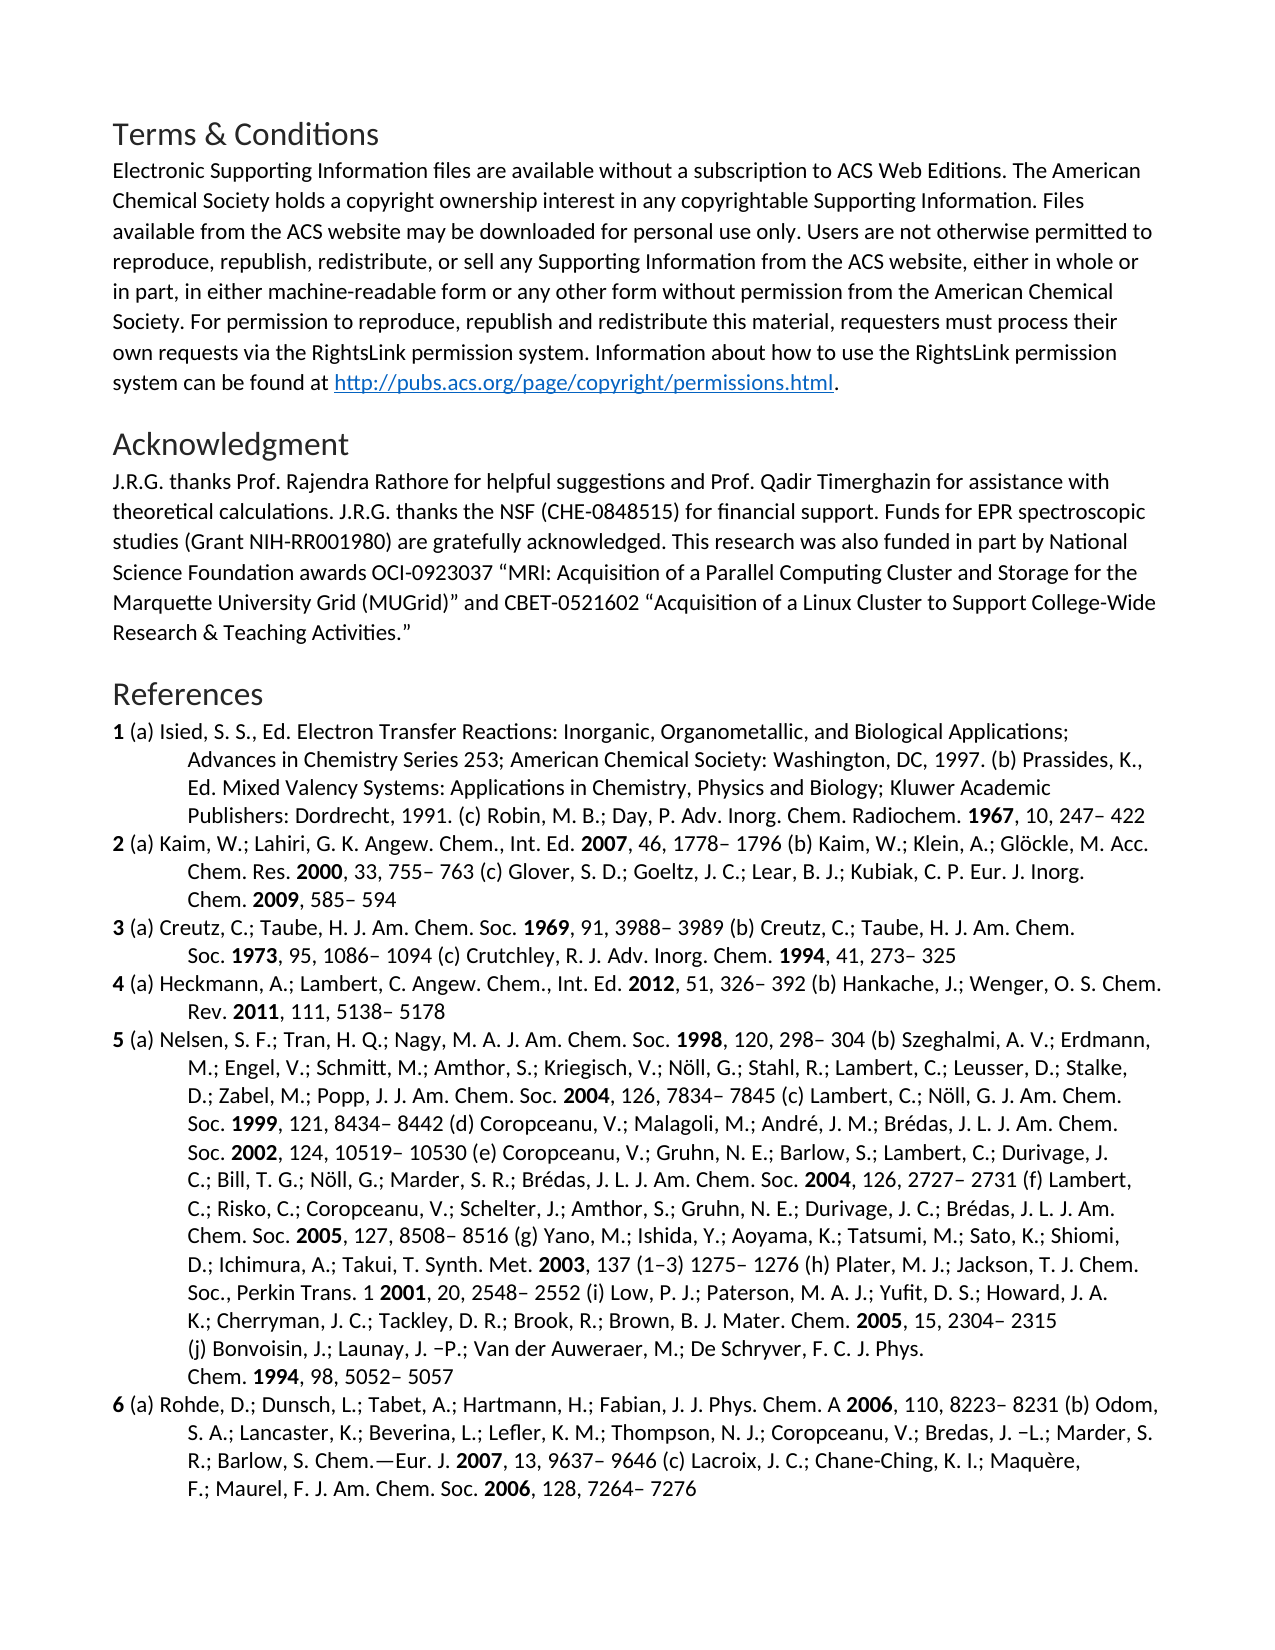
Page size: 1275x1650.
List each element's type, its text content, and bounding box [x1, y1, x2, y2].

subtitle Terms & Conditions [112, 112, 1162, 153]
text 6 (a) Rohde, D.; Dunsch, L.; Tabet, A.; Hartmann, H.; Fabian, J. J. Phys. Chem. A 2006, 110, 8223– 8231 (b) Odom, S. A.; Lancaster, K.; Beverina, L.; Lefler, K. M.; Thompson, N. J.; Coropceanu, V.; Bredas, J. −L.; Marder, S. R.; Barlow, S. Chem.—Eur. J. 2007, 13, 9637– 9646 (c) Lacroix, J. C.; Chane-Ching, K. I.; Maquère, F.; Maurel, F. J. Am. Chem. Soc. 2006, 128, 7264– 7276 [112, 1390, 1162, 1502]
text 5 (a) Nelsen, S. F.; Tran, H. Q.; Nagy, M. A. J. Am. Chem. Soc. 1998, 120, 298– 304 (b) Szeghalmi, A. V.; Erdmann, M.; Engel, V.; Schmitt, M.; Amthor, S.; Kriegisch, V.; Nöll, G.; Stahl, R.; Lambert, C.; Leusser, D.; Stalke, D.; Zabel, M.; Popp, J. J. Am. Chem. Soc. 2004, 126, 7834– 7845 (c) Lambert, C.; Nöll, G. J. Am. Chem. Soc. 1999, 121, 8434– 8442 (d) Coropceanu, V.; Malagoli, M.; André, J. M.; Brédas, J. L. J. Am. Chem. Soc. 2002, 124, 10519– 10530 (e) Coropceanu, V.; Gruhn, N. E.; Barlow, S.; Lambert, C.; Durivage, J. C.; Bill, T. G.; Nöll, G.; Marder, S. R.; Brédas, J. L. J. Am. Chem. Soc. 2004, 126, 2727– 2731 (f) Lambert, C.; Risko, C.; Coropceanu, V.; Schelter, J.; Amthor, S.; Gruhn, N. E.; Durivage, J. C.; Brédas, J. L. J. Am. Chem. Soc. 2005, 127, 8508– 8516 (g) Yano, M.; Ishida, Y.; Aoyama, K.; Tatsumi, M.; Sato, K.; Shiomi, D.; Ichimura, A.; Takui, T. Synth. Met. 2003, 137 (1–3) 1275– 1276 (h) Plater, M. J.; Jackson, T. J. Chem. Soc., Perkin Trans. 1 2001, 20, 2548– 2552 (i) Low, P. J.; Paterson, M. A. J.; Yufit, D. S.; Howard, J. A. K.; Cherryman, J. C.; Tackley, D. R.; Brook, R.; Brown, B. J. Mater. Chem. 2005, 15, 2304– 2315 (j) Bonvoisin, J.; Launay, J. −P.; Van der Auweraer, M.; De Schryver, F. C. J. Phys. Chem. 1994, 98, 5052– 5057 [112, 1026, 1162, 1390]
subtitle Acknowledgment [112, 423, 1162, 464]
text 4 (a) Heckmann, A.; Lambert, C. Angew. Chem., Int. Ed. 2012, 51, 326– 392 (b) Hankache, J.; Wenger, O. S. Chem. Rev. 2011, 111, 5138– 5178 [112, 969, 1162, 1026]
subtitle References [112, 673, 1162, 714]
text 3 (a) Creutz, C.; Taube, H. J. Am. Chem. Soc. 1969, 91, 3988– 3989 (b) Creutz, C.; Taube, H. J. Am. Chem. Soc. 1973, 95, 1086– 1094 (c) Crutchley, R. J. Adv. Inorg. Chem. 1994, 41, 273– 325 [112, 913, 1162, 969]
text Electronic Supporting Information files are available without a subscription to ACS Web Editions. The American Chemical Society holds a copyright ownership interest in any copyrightable Supporting Information. Files available from the ACS website may be downloaded for personal use only. Users are not otherwise permitted to reproduce, republish, redistribute, or sell any Supporting Information from the ACS website, either in whole or in part, in either machine-readable form or any other form without permission from the American Chemical Society. For permission to reproduce, republish and redistribute this material, requesters must process their own requests via the RightsLink permission system. Information about how to use the RightsLink permission system can be found at http://pubs.acs.org/page/copyright/permissions.html. [112, 156, 1162, 396]
text 2 (a) Kaim, W.; Lahiri, G. K. Angew. Chem., Int. Ed. 2007, 46, 1778– 1796 (b) Kaim, W.; Klein, A.; Glöckle, M. Acc. Chem. Res. 2000, 33, 755– 763 (c) Glover, S. D.; Goeltz, J. C.; Lear, B. J.; Kubiak, C. P. Eur. J. Inorg. Chem. 2009, 585– 594 [112, 829, 1162, 913]
text 1 (a) Isied, S. S., Ed. Electron Transfer Reactions: Inorganic, Organometallic, and Biological Applications; Advances in Chemistry Series 253; American Chemical Society: Washington, DC, 1997. (b) Prassides, K., Ed. Mixed Valency Systems: Applications in Chemistry, Physics and Biology; Kluwer Academic Publishers: Dordrecht, 1991. (c) Robin, M. B.; Day, P. Adv. Inorg. Chem. Radiochem. 1967, 10, 247– 422 [112, 717, 1162, 829]
text J.R.G. thanks Prof. Rajendra Rathore for helpful suggestions and Prof. Qadir Timerghazin for assistance with theoretical calculations. J.R.G. thanks the NSF (CHE-0848515) for financial support. Funds for EPR spectroscopic studies (Grant NIH-RR001980) are gratefully acknowledged. This research was also funded in part by National Science Foundation awards OCI-0923037 “MRI: Acquisition of a Parallel Computing Cluster and Storage for the Marquette University Grid (MUGrid)” and CBET-0521602 “Acquisition of a Linux Cluster to Support College-Wide Research & Teaching Activities.” [112, 467, 1162, 646]
